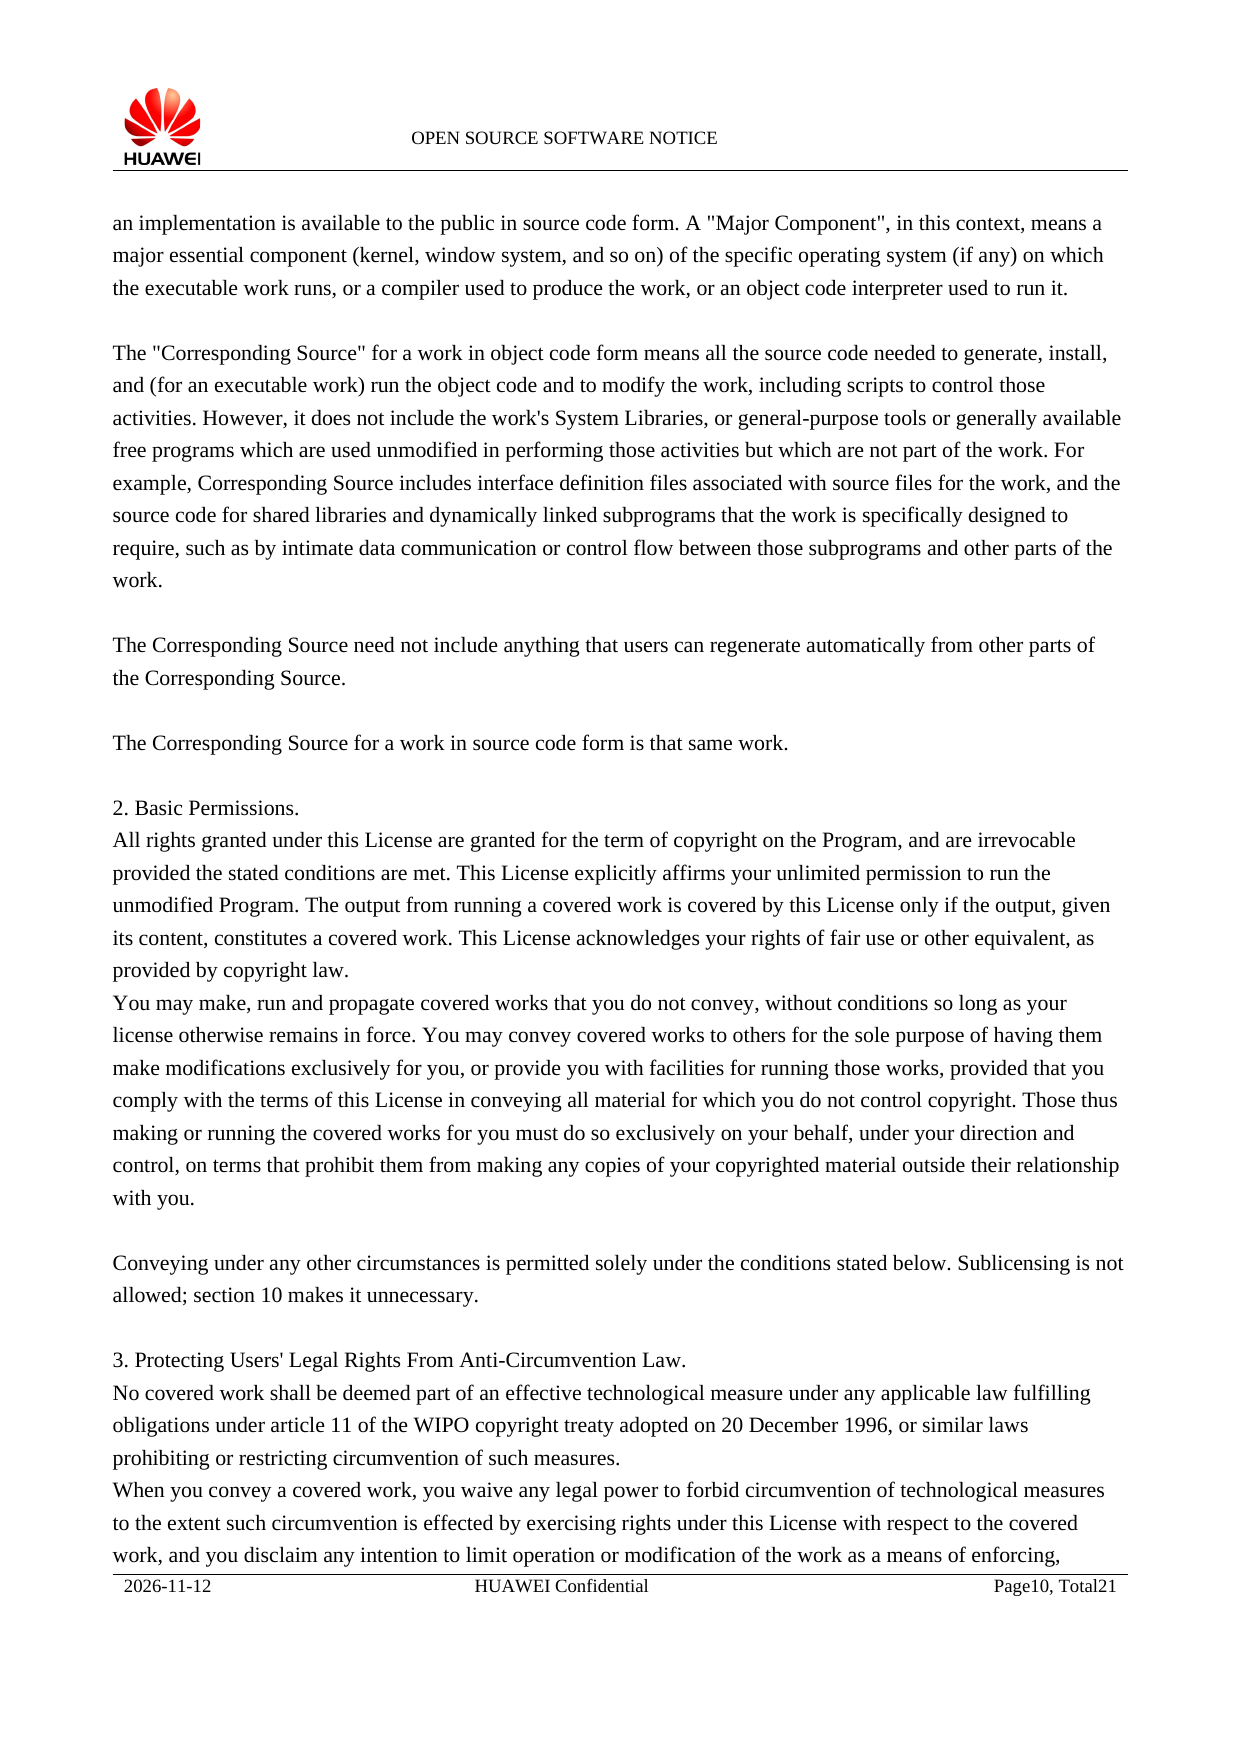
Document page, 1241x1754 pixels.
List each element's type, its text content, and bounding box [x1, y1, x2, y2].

text No covered work shall be deemed part of an effective technological measure under any applicable law fulfilling obligations under article 11 of the WIPO copyright treaty adopted on 20 December 1996, or similar laws prohibiting or restricting circumvention of such measures. [112, 1376, 1128, 1474]
text 3. Protecting Users' Legal Rights From Anti-Circumvention Law. [112, 1344, 1128, 1376]
text All rights granted under this License are granted for the term of copyright on the Program, and are irrevocable provided the stated conditions are met. This License explicitly affirms your unlimited permission to run the unmodified Program. The output from running a covered work is covered by this License only if the output, given its content, constitutes a covered work. This License acknowledges your rights of fair use or other equivalent, as provided by copyright law. [112, 824, 1128, 986]
text Conveying under any other circumstances is permitted solely under the conditions stated below. Sublicensing is not allowed; section 10 makes it unnecessary. [112, 1246, 1128, 1311]
text The Corresponding Source for a work in source code form is that same work. [112, 726, 1128, 759]
text The Corresponding Source need not include anything that users can regenerate automatically from other parts of the Corresponding Source. [112, 629, 1128, 694]
text The "Corresponding Source" for a work in object code form means all the source code needed to generate, install, and (for an executable work) run the object code and to modify the work, including scripts to control those activities. However, it does not include the work's System Libraries, or general-purpose tools or generally available free programs which are used unmodified in performing those activities but which are not part of the work. For example, Corresponding Source includes interface definition files associated with source files for the work, and the source code for shared libraries and dynamically linked subprograms that the work is specifically designed to require, such as by intimate data communication or control flow between those subprograms and other parts of the work. [112, 336, 1128, 596]
text You may make, run and propagate covered works that you do not convey, without conditions so long as your license otherwise remains in force. You may convey covered works to others for the sole purpose of having them make modifications exclusively for you, or provide you with facilities for running those works, provided that you comply with the terms of this License in conveying all material for which you do not control copyright. Those thus making or running the covered works for you must do so exclusively on your behalf, under your direction and control, on terms that prohibit them from making any copies of your copyrighted material outside their relationship with you. [112, 986, 1128, 1214]
text 2. Basic Permissions. [112, 791, 1128, 824]
picture [124, 88, 201, 165]
